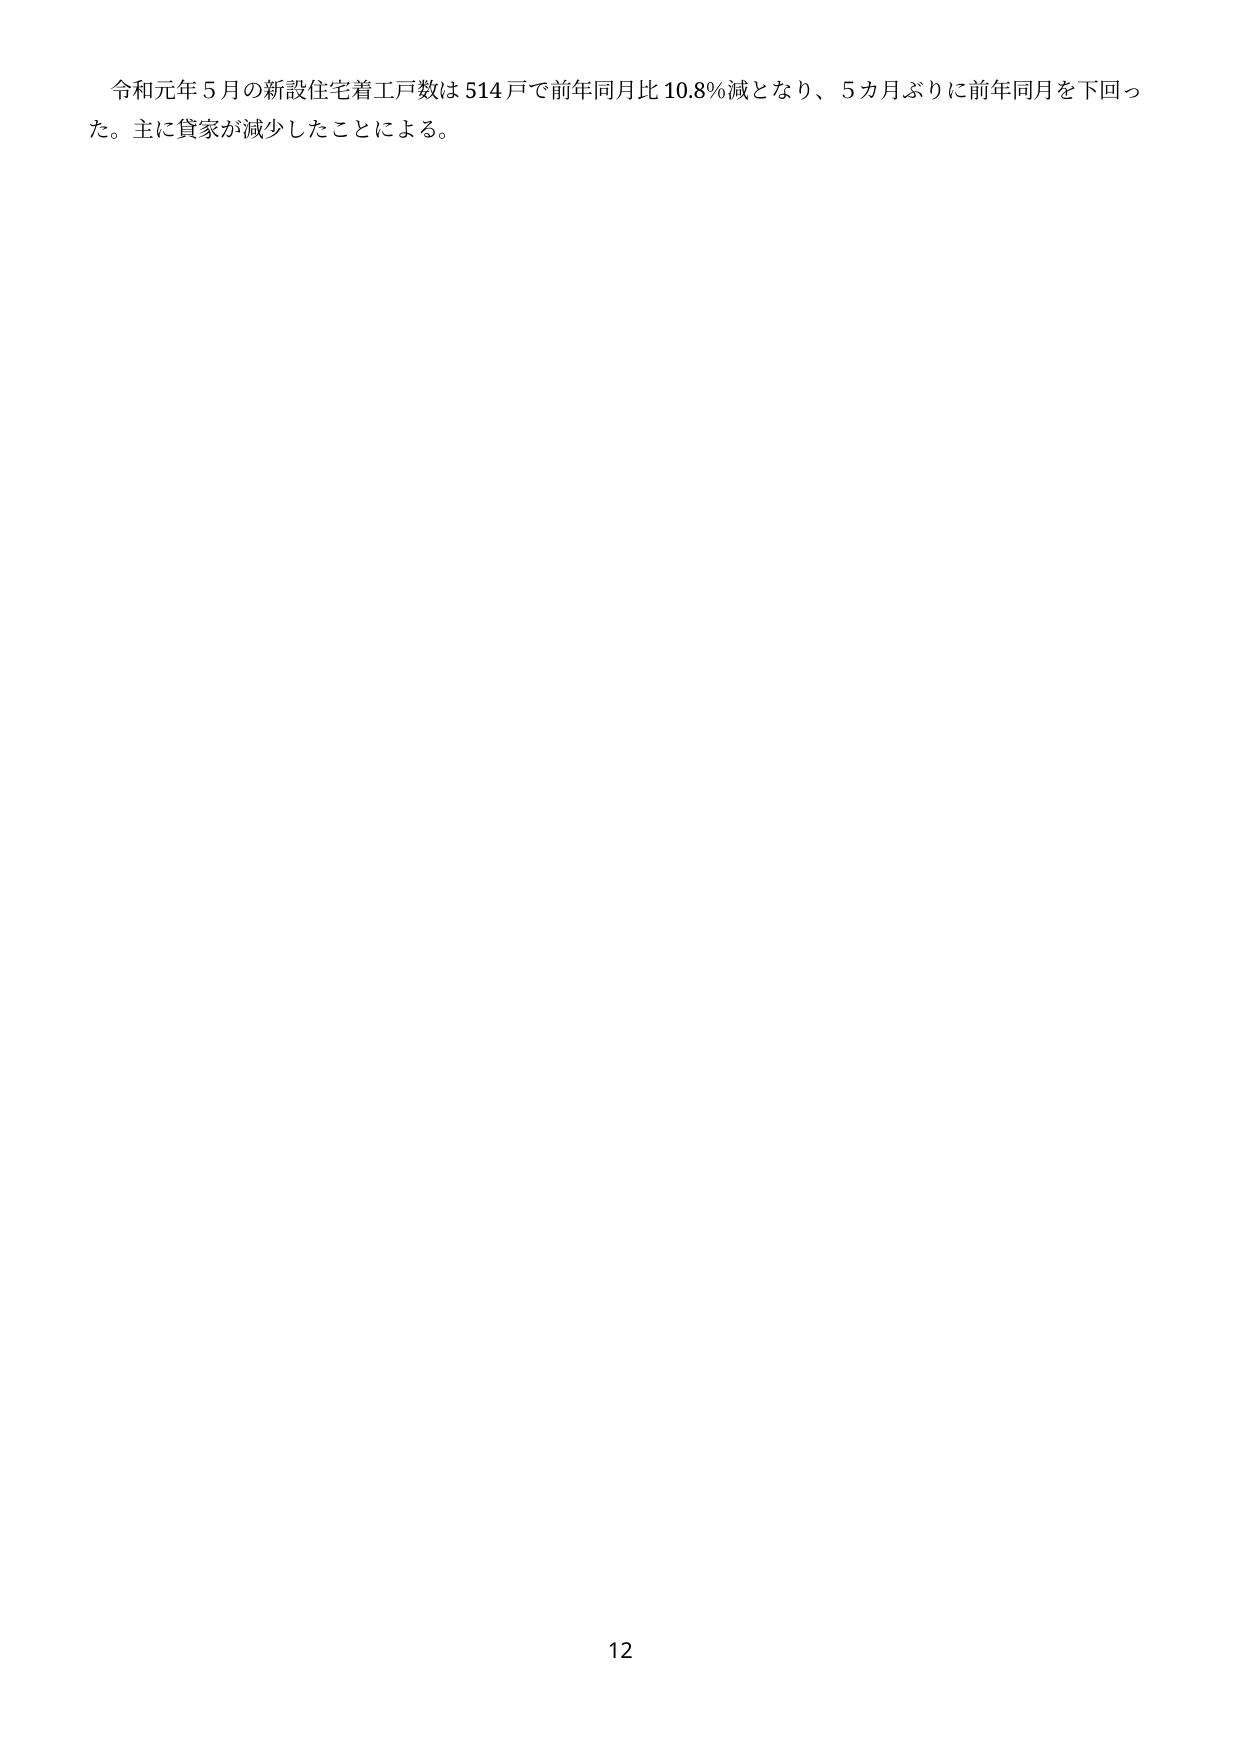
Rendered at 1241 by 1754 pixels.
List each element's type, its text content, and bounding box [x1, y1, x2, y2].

text 令和元年５月の新設住宅着工戸数は514戸で前年同月比10.8％減となり、５カ月ぶりに前年同月を下回った。主に貸家が減少したことによる。 [89, 70, 1152, 148]
